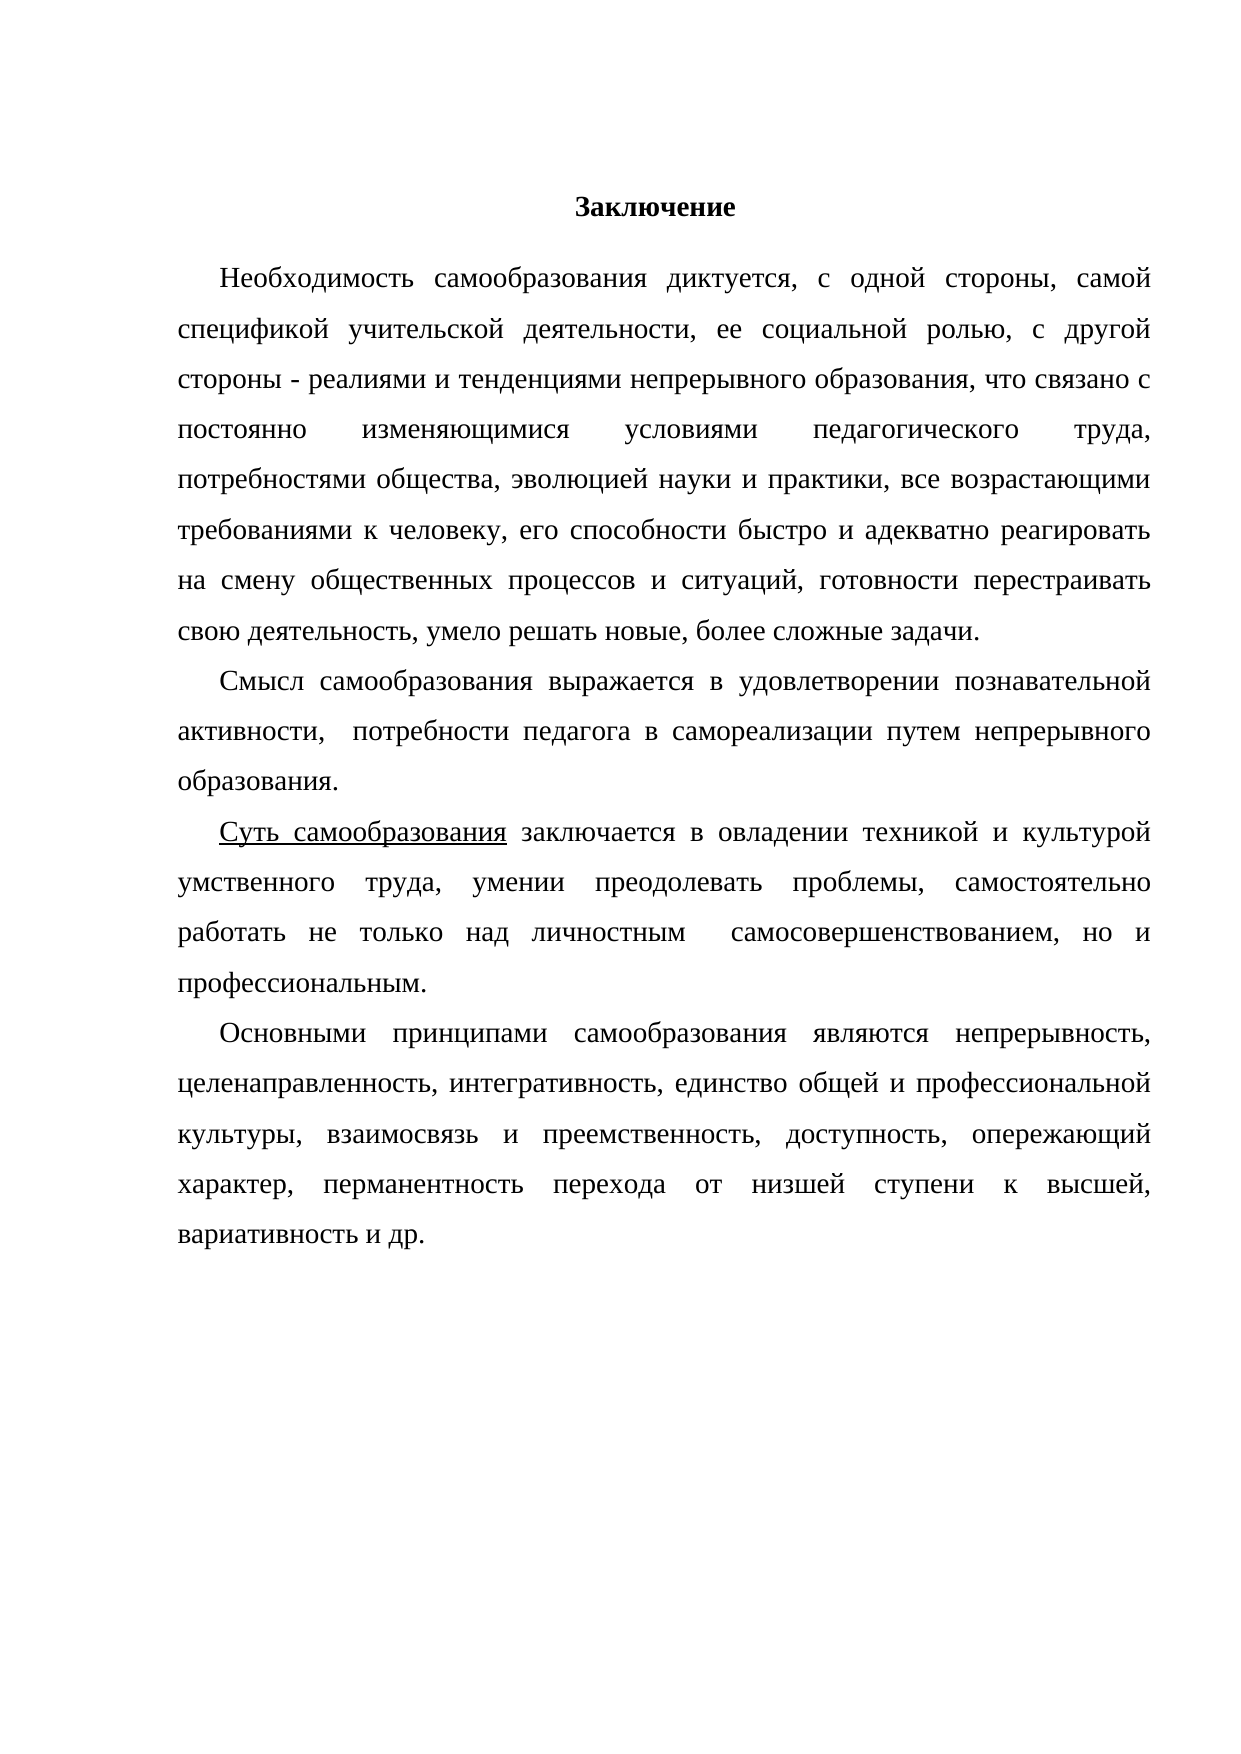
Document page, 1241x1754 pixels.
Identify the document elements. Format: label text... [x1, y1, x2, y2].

text Основными принципами самообразования являются непрерывность, целенаправленность, интегративность, единство общей и профессиональной культуры, взаимосвязь и преемственность, доступность, опережающий характер, перманентность перехода от низшей ступени к высшей, вариативность и др. [177, 1015, 1152, 1250]
text Необходимость самообразования диктуется, с одной стороны, самой спецификой учительской деятельности, ее социальной ролью, с другой стороны - реалиями и тенденциями непрерывного образования, что связано с постоянно изменяющимися условиями педагогического труда, потребностями общества, эволюцией науки и практики, все возрастающими требованиями к человеку, его способности быстро и адекватно реагировать на смену общественных процессов и ситуаций, готовности перестраивать свою деятельность, умело решать новые, более сложные задачи. [177, 260, 1152, 646]
text Суть самообразования заключается в овладении техникой и культурой умственного труда, умении преодолевать проблемы, самостоятельно работать не только над личностным самосовершенствованием, но и профессиональным. [177, 814, 1152, 998]
text Смысл самообразования выражается в удовлетворении познавательной активности, потребности педагога в самореализации путем непрерывного образования. [177, 663, 1152, 797]
text Заключение [177, 189, 1133, 223]
